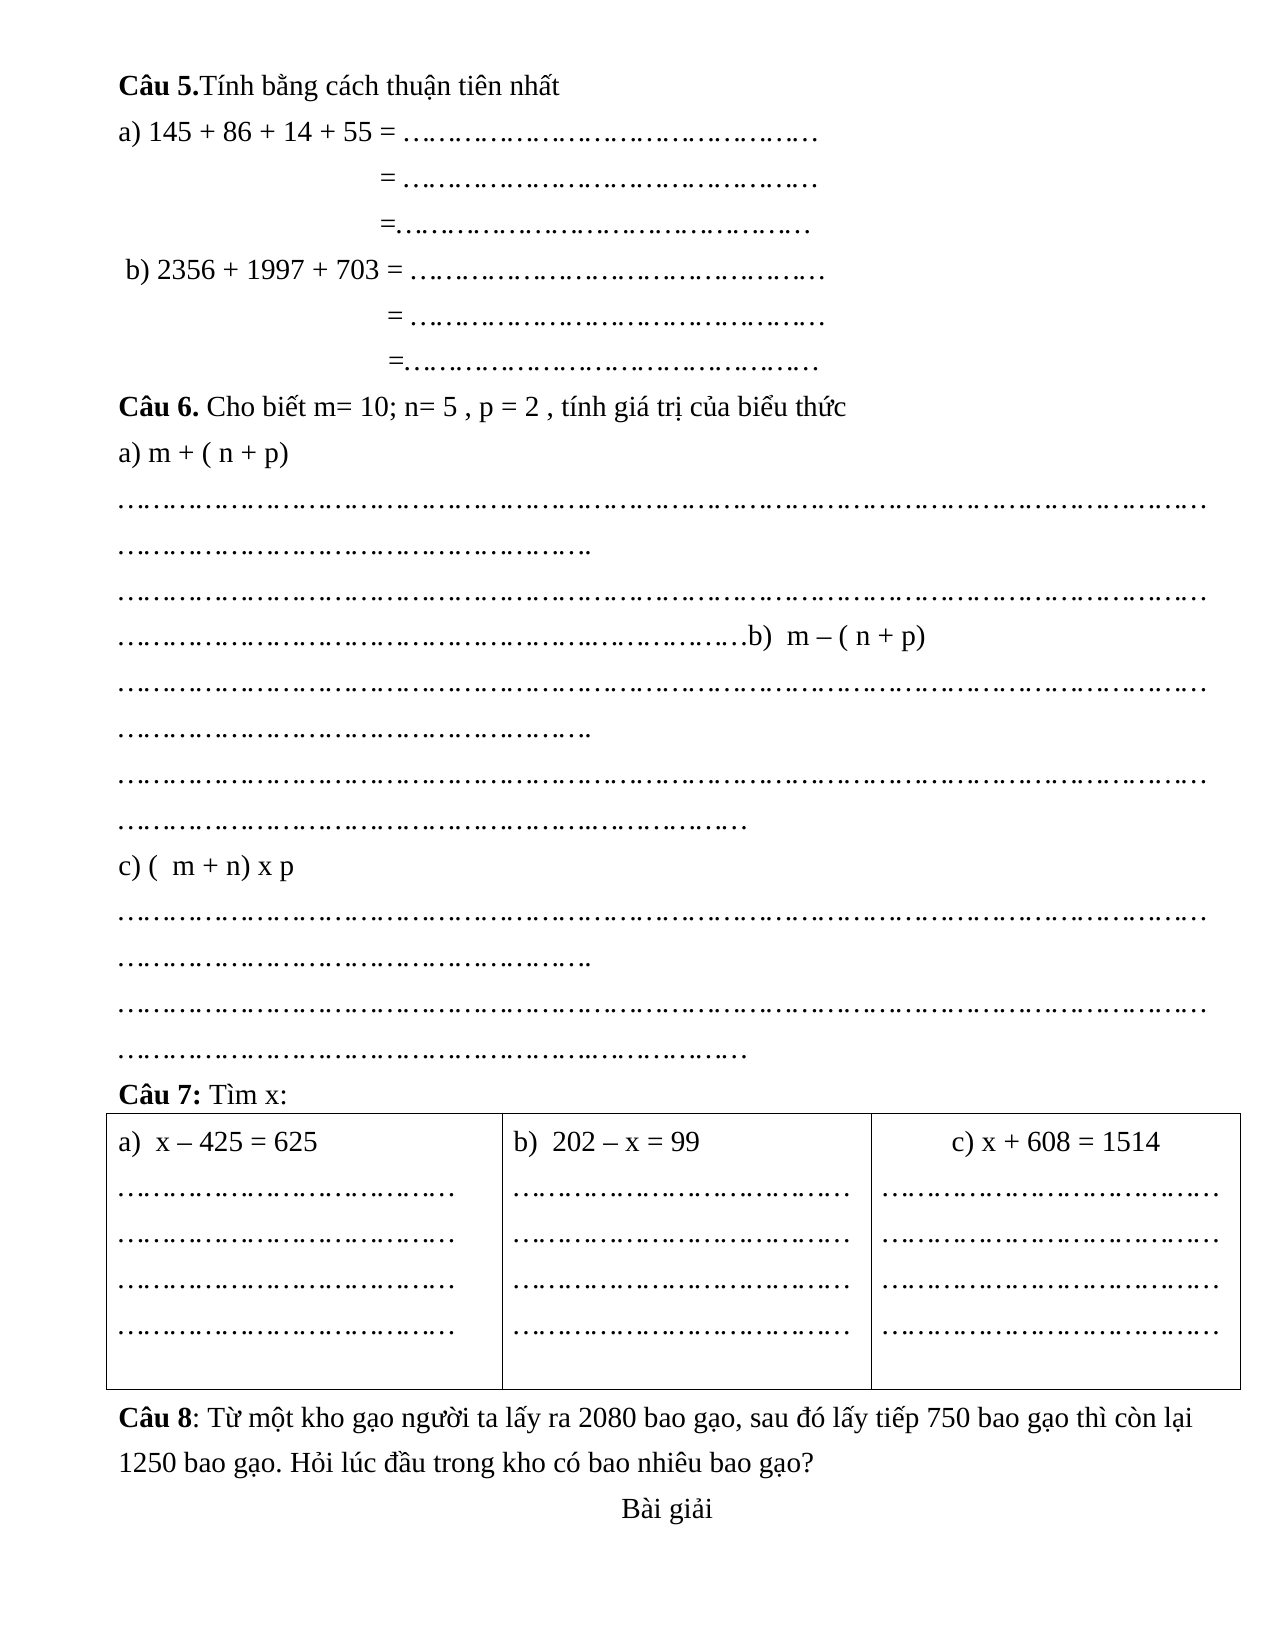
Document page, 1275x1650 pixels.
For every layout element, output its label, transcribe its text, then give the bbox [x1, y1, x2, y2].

text = ………………………………………… [118, 288, 1216, 334]
text Câu 7: Tìm x: [118, 1067, 1216, 1113]
text Câu 8: Từ một kho gạo người ta lấy ra 2080 bao gạo, sau đó lấy tiếp 750 bao gạo thì còn lại 1250 bao gạo. Hỏi lúc đầu trong kho có bao nhiêu bao gạo? [118, 1390, 1216, 1482]
text a) m + ( n + p) ……………………………………………………………………………………………………………………………………………………………….……………………………………………………………………………………………………………………………………………………………….………………b) m – ( n + p) ……………………………………………………………………………………………………………………………………………………………….……………………………………………………………………………………………………………………………………………………………….……………… [118, 426, 1216, 838]
table_header b) 202 – x = 99 ………………………………… ………………………………… ………………………………… ………………………………… [503, 1114, 871, 1389]
text Câu 5.Tính bằng cách thuận tiên nhất [118, 59, 1216, 105]
table_header c) x + 608 = 1514 ………………………………… ………………………………… ………………………………… ………………………………… [872, 1114, 1240, 1389]
text a) 145 + 86 + 14 + 55 = ………………………………………… [118, 105, 1216, 151]
text =………………………………………… [118, 334, 1216, 380]
table_header a) x – 425 = 625 ………………………………… ………………………………… ………………………………… ………………………………… [107, 1114, 502, 1389]
text c) ( m + n) x p [118, 838, 1216, 884]
text = ………………………………………… [118, 151, 1216, 197]
text Câu 6. Cho biết m= 10; n= 5 , p = 2 , tính giá trị của biểu thức [118, 380, 1216, 426]
text ……………………………………………………………………………………………………………………………………………………………….……………………………………………………………………………………………………………………………………………………………….……………… [118, 884, 1216, 1067]
text =………………………………………… [268, 197, 1216, 242]
text b) 2356 + 1997 + 703 = ………………………………………… [118, 242, 1216, 288]
text Bài giải [118, 1482, 1216, 1528]
